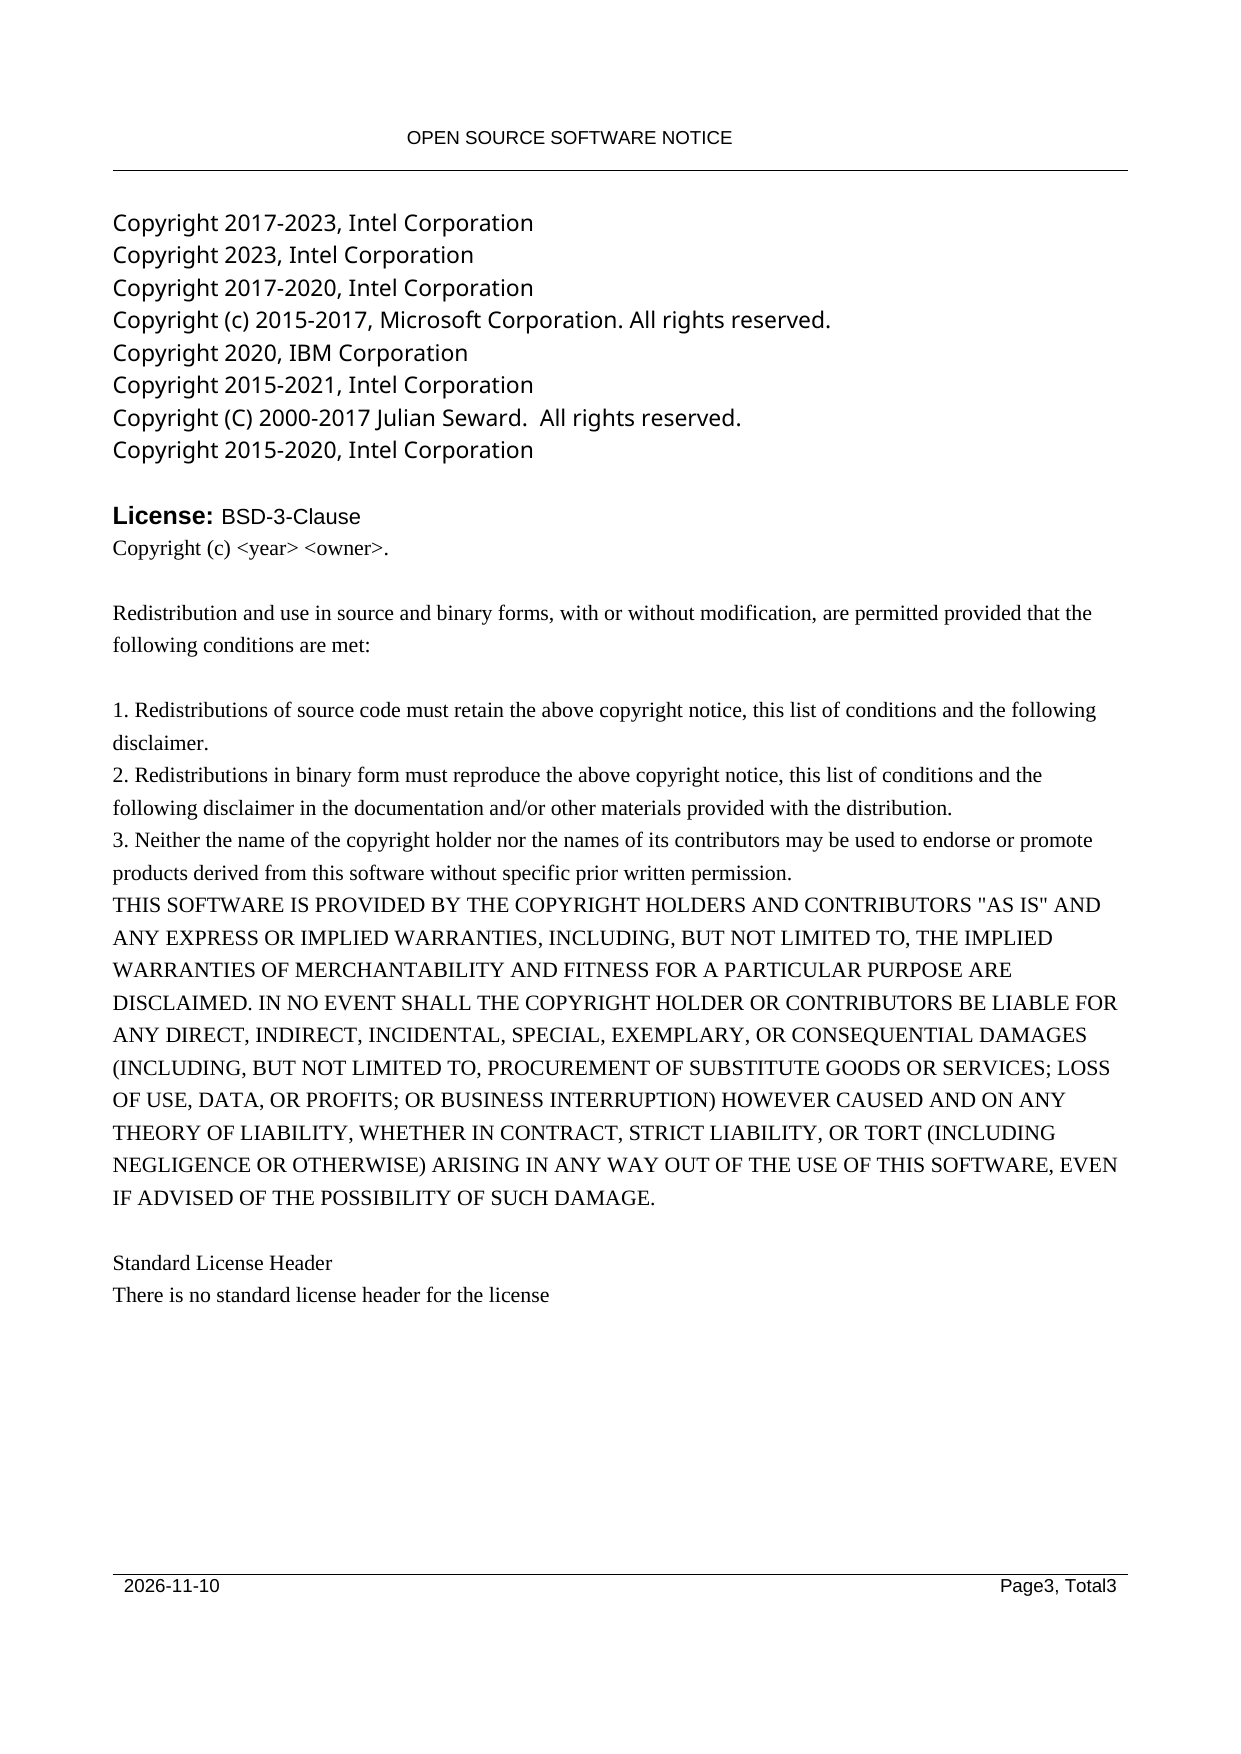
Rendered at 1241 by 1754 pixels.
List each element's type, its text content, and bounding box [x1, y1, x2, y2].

text Copyright (c) <year> <owner>. Redistribution and use in source and binary forms, with or without modification, are permitted provided that the following conditions are met: 1. Redistributions of source code must retain the above copyright notice, this list of conditions and the following disclaimer. 2. Redistributions in binary form must reproduce the above copyright notice, this list of conditions and the following disclaimer in the documentation and/or other materials provided with the distribution. 3. Neither the name of the copyright holder nor the names of its contributors may be used to endorse or promote products derived from this software without specific prior written permission. THIS SOFTWARE IS PROVIDED BY THE COPYRIGHT HOLDERS AND CONTRIBUTORS "AS IS" AND ANY EXPRESS OR IMPLIED WARRANTIES, INCLUDING, BUT NOT LIMITED TO, THE IMPLIED WARRANTIES OF MERCHANTABILITY AND FITNESS FOR A PARTICULAR PURPOSE ARE DISCLAIMED. IN NO EVENT SHALL THE COPYRIGHT HOLDER OR CONTRIBUTORS BE LIABLE FOR ANY DIRECT, INDIRECT, INCIDENTAL, SPECIAL, EXEMPLARY, OR CONSEQUENTIAL DAMAGES (INCLUDING, BUT NOT LIMITED TO, PROCUREMENT OF SUBSTITUTE GOODS OR SERVICES; LOSS OF USE, DATA, OR PROFITS; OR BUSINESS INTERRUPTION) HOWEVER CAUSED AND ON ANY THEORY OF LIABILITY, WHETHER IN CONTRACT, STRICT LIABILITY, OR TORT (INCLUDING NEGLIGENCE OR OTHERWISE) ARISING IN ANY WAY OUT OF THE USE OF THIS SOFTWARE, EVEN IF ADVISED OF THE POSSIBILITY OF SUCH DAMAGE. Standard License Header There is no standard license header for the license [112, 531, 1128, 1311]
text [112, 206, 1128, 499]
text License: BSD-3-Clause [112, 499, 1128, 531]
